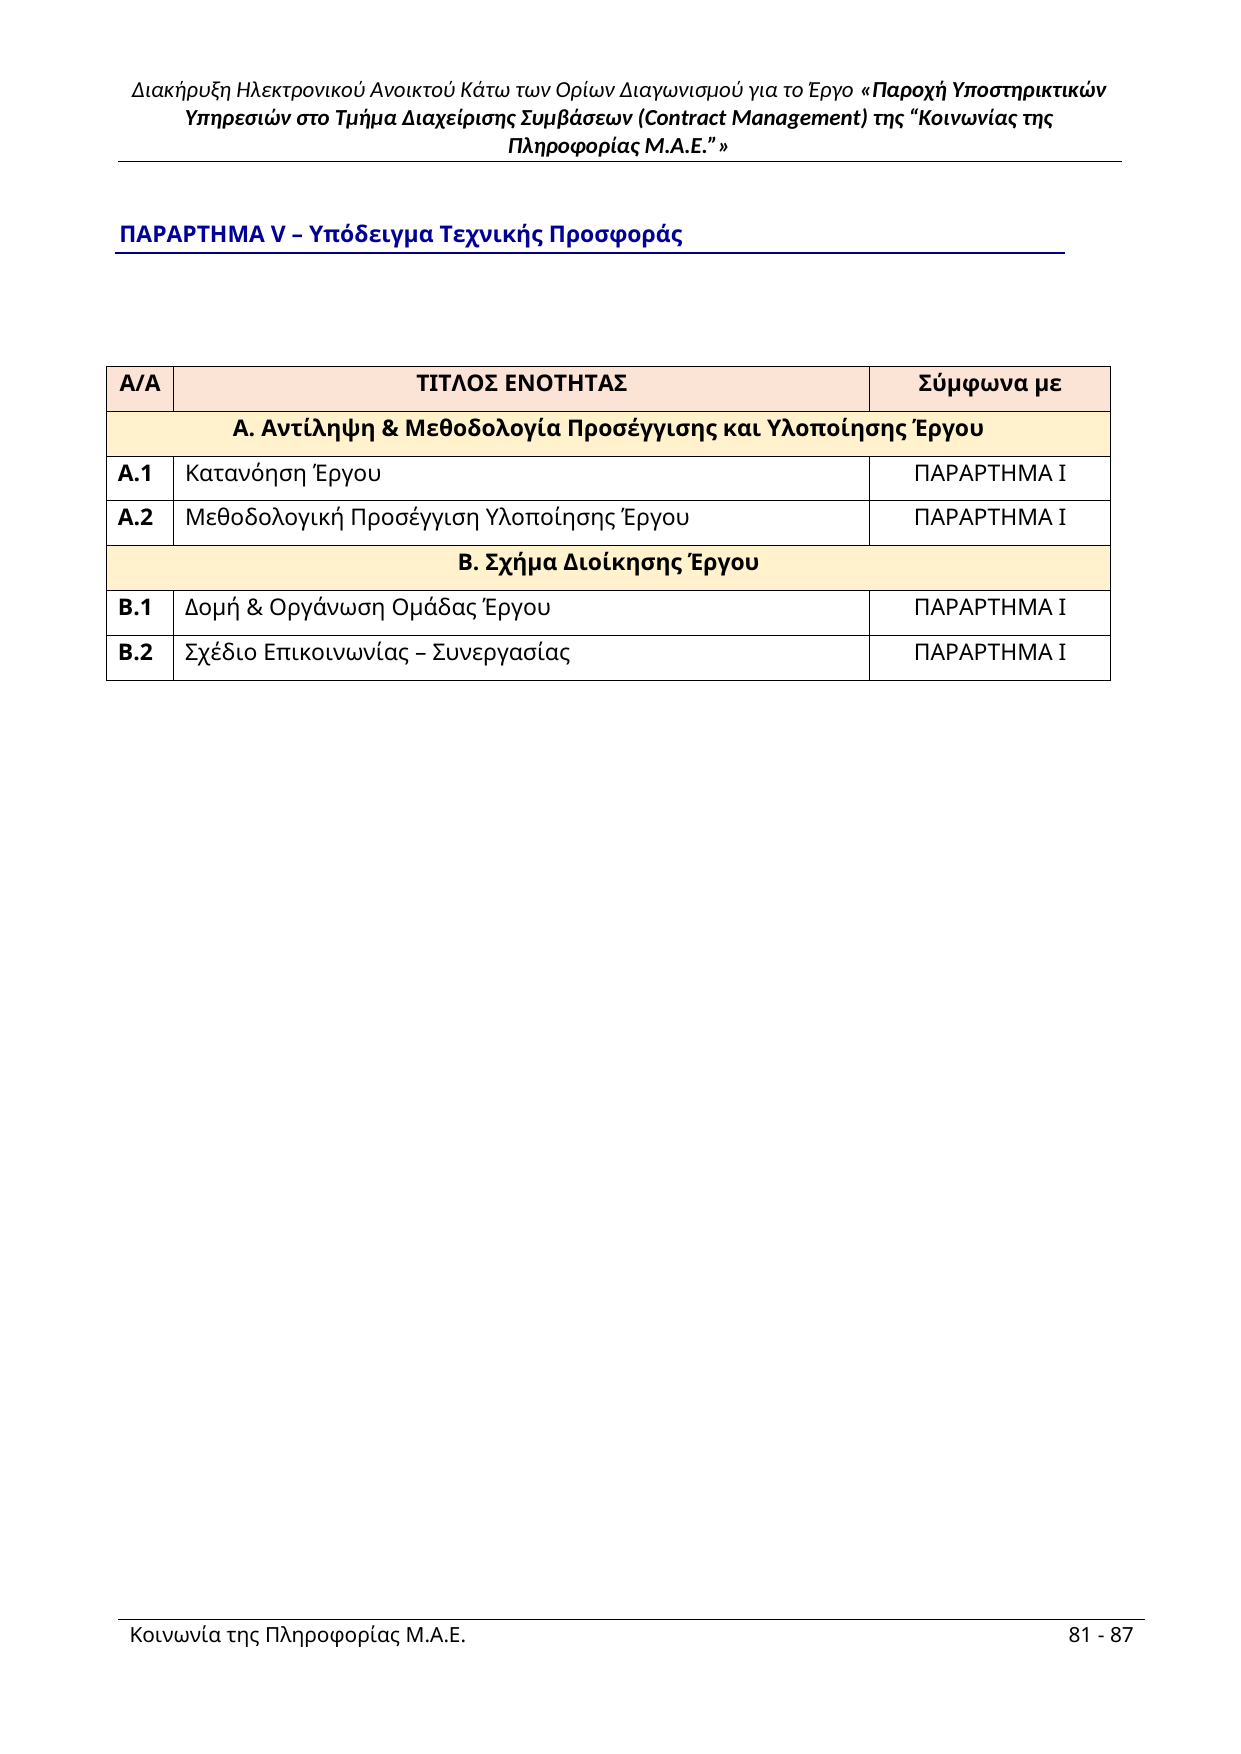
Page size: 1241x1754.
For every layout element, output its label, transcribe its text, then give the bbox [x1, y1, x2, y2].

table_cell Δομή & Οργάνωση Ομάδας Έργου [174, 591, 869, 635]
table_cell Β.1 [107, 591, 173, 635]
table_cell Β. Σχήμα Διοίκησης Έργου [107, 546, 1110, 590]
table_cell ΠΑΡΑΡΤΗΜΑ Ι [870, 636, 1110, 679]
table_cell ΠΑΡΑΡΤΗΜΑ Ι [870, 457, 1110, 500]
table_header Σύμφωνα με [870, 367, 1110, 411]
table_cell Β.2 [107, 636, 173, 679]
table_cell Κατανόηση Έργου [174, 457, 869, 500]
table_header ΤΙΤΛΟΣ ΕΝΟΤΗΤΑΣ [174, 367, 869, 411]
table_cell ΠΑΡΑΡΤΗΜΑ Ι [870, 591, 1110, 635]
table_cell Α. Αντίληψη & Μεθοδολογία Προσέγγισης και Υλοποίησης Έργου [107, 412, 1110, 456]
text ΠΑΡΑΡΤΗΜΑ V – Υπόδειγμα Τεχνικής Προσφοράς [119, 218, 1111, 250]
table_cell Σχέδιο Επικοινωνίας – Συνεργασίας [174, 636, 869, 679]
table_cell Α.2 [107, 501, 173, 545]
table_cell ΠΑΡΑΡΤΗΜΑ Ι [870, 501, 1110, 545]
table_cell Α.1 [107, 457, 173, 500]
table_cell Μεθοδολογική Προσέγγιση Υλοποίησης Έργου [174, 501, 869, 545]
table_header Α/Α [107, 367, 173, 411]
